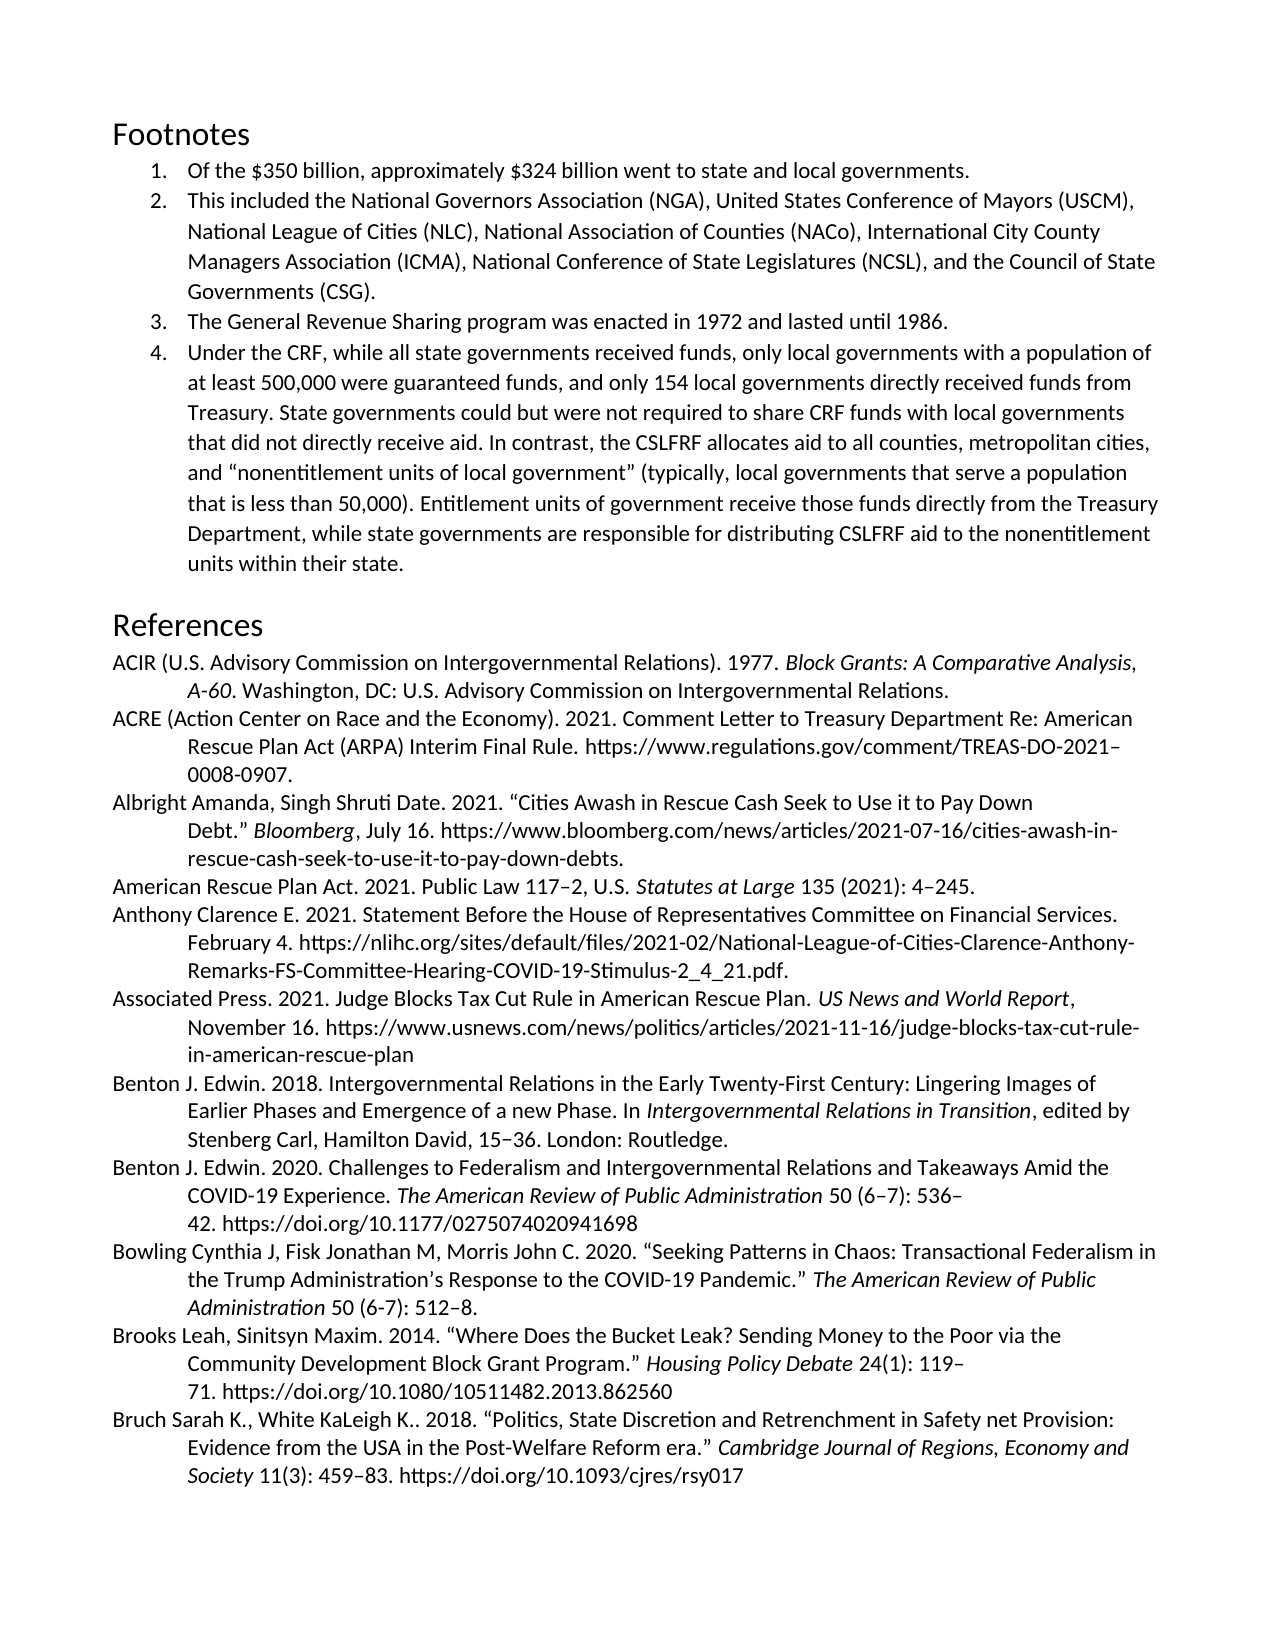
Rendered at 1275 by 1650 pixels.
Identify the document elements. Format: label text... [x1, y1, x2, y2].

text Bruch Sarah K., White KaLeigh K.. 2018. “Politics, State Discretion and Retrenchment in Safety net Provision: Evidence from the USA in the Post-Welfare Reform era.” Cambridge Journal of Regions, Economy and Society 11(3): 459–83. https://doi.org/10.1093/cjres/rsy017 [112, 1405, 1162, 1489]
text Albright Amanda, Singh Shruti Date. 2021. “Cities Awash in Rescue Cash Seek to Use it to Pay Down Debt.” Bloomberg, July 16. https://www.bloomberg.com/news/articles/2021-07-16/cities-awash-in-rescue-cash-seek-to-use-it-to-pay-down-debts. [112, 788, 1162, 872]
text ACRE (Action Center on Race and the Economy). 2021. Comment Letter to Treasury Department Re: American Rescue Plan Act (ARPA) Interim Final Rule. https://www.regulations.gov/comment/TREAS-DO-2021–0008-0907. [112, 704, 1162, 788]
text ACIR (U.S. Advisory Commission on Intergovernmental Relations). 1977. Block Grants: A Comparative Analysis, A-60. Washington, DC: U.S. Advisory Commission on Intergovernmental Relations. [112, 648, 1162, 704]
text Bowling Cynthia J, Fisk Jonathan M, Morris John C. 2020. “Seeking Patterns in Chaos: Transactional Federalism in the Trump Administration’s Response to the COVID-19 Pandemic.” The American Review of Public Administration 50 (6-7): 512–8. [112, 1237, 1162, 1321]
text Benton J. Edwin. 2020. Challenges to Federalism and Intergovernmental Relations and Takeaways Amid the COVID-19 Experience. The American Review of Public Administration 50 (6–7): 536–42. https://doi.org/10.1177/0275074020941698 [112, 1153, 1162, 1237]
list Of the $350 billion, approximately $324 billion went to state and local governments. [150, 156, 1162, 184]
text Associated Press. 2021. Judge Blocks Tax Cut Rule in American Rescue Plan. US News and World Report, November 16. https://www.usnews.com/news/politics/articles/2021-11-16/judge-blocks-tax-cut-rule-in-american-rescue-plan [112, 984, 1162, 1069]
text Benton J. Edwin. 2018. Intergovernmental Relations in the Early Twenty-First Century: Lingering Images of Earlier Phases and Emergence of a new Phase. In Intergovernmental Relations in Transition, edited by Stenberg Carl, Hamilton David, 15−36. London: Routledge. [112, 1069, 1162, 1153]
list Under the CRF, while all state governments received funds, only local governments with a population of at least 500,000 were guaranteed funds, and only 154 local governments directly received funds from Treasury. State governments could but were not required to share CRF funds with local governments that did not directly receive aid. In contrast, the CSLFRF allocates aid to all counties, metropolitan cities, and “nonentitlement units of local government” (typically, local governments that serve a population that is less than 50,000). ​Entitlement units of government receive those funds directly from the Treasury Department, while state governments are responsible for distributing CSLFRF aid to the nonentitlement units within their state. [150, 338, 1162, 577]
list This included the National Governors Association (NGA), United States Conference of Mayors (USCM), National League of Cities (NLC), National Association of Counties (NACo), International City County Managers Association (ICMA), National Conference of State Legislatures (NCSL), and the Council of State Governments (CSG). [150, 187, 1162, 305]
text Brooks Leah, Sinitsyn Maxim. 2014. “Where Does the Bucket Leak? Sending Money to the Poor via the Community Development Block Grant Program.” Housing Policy Debate 24(1): 119–71. https://doi.org/10.1080/10511482.2013.862560 [112, 1321, 1162, 1405]
text American Rescue Plan Act. 2021. Public Law 117–2, U.S. Statutes at Large 135 (2021): 4–245. [112, 872, 1162, 901]
subtitle References [112, 604, 1162, 645]
subtitle Footnotes [112, 112, 1162, 153]
list The General Revenue Sharing program was enacted in 1972 and lasted until 1986. [150, 307, 1162, 336]
text Anthony Clarence E. 2021. Statement Before the House of Representatives Committee on Financial Services. February 4. https://nlihc.org/sites/default/files/2021-02/National-League-of-Cities-Clarence-Anthony-Remarks-FS-Committee-Hearing-COVID-19-Stimulus-2_4_21.pdf. [112, 901, 1162, 984]
